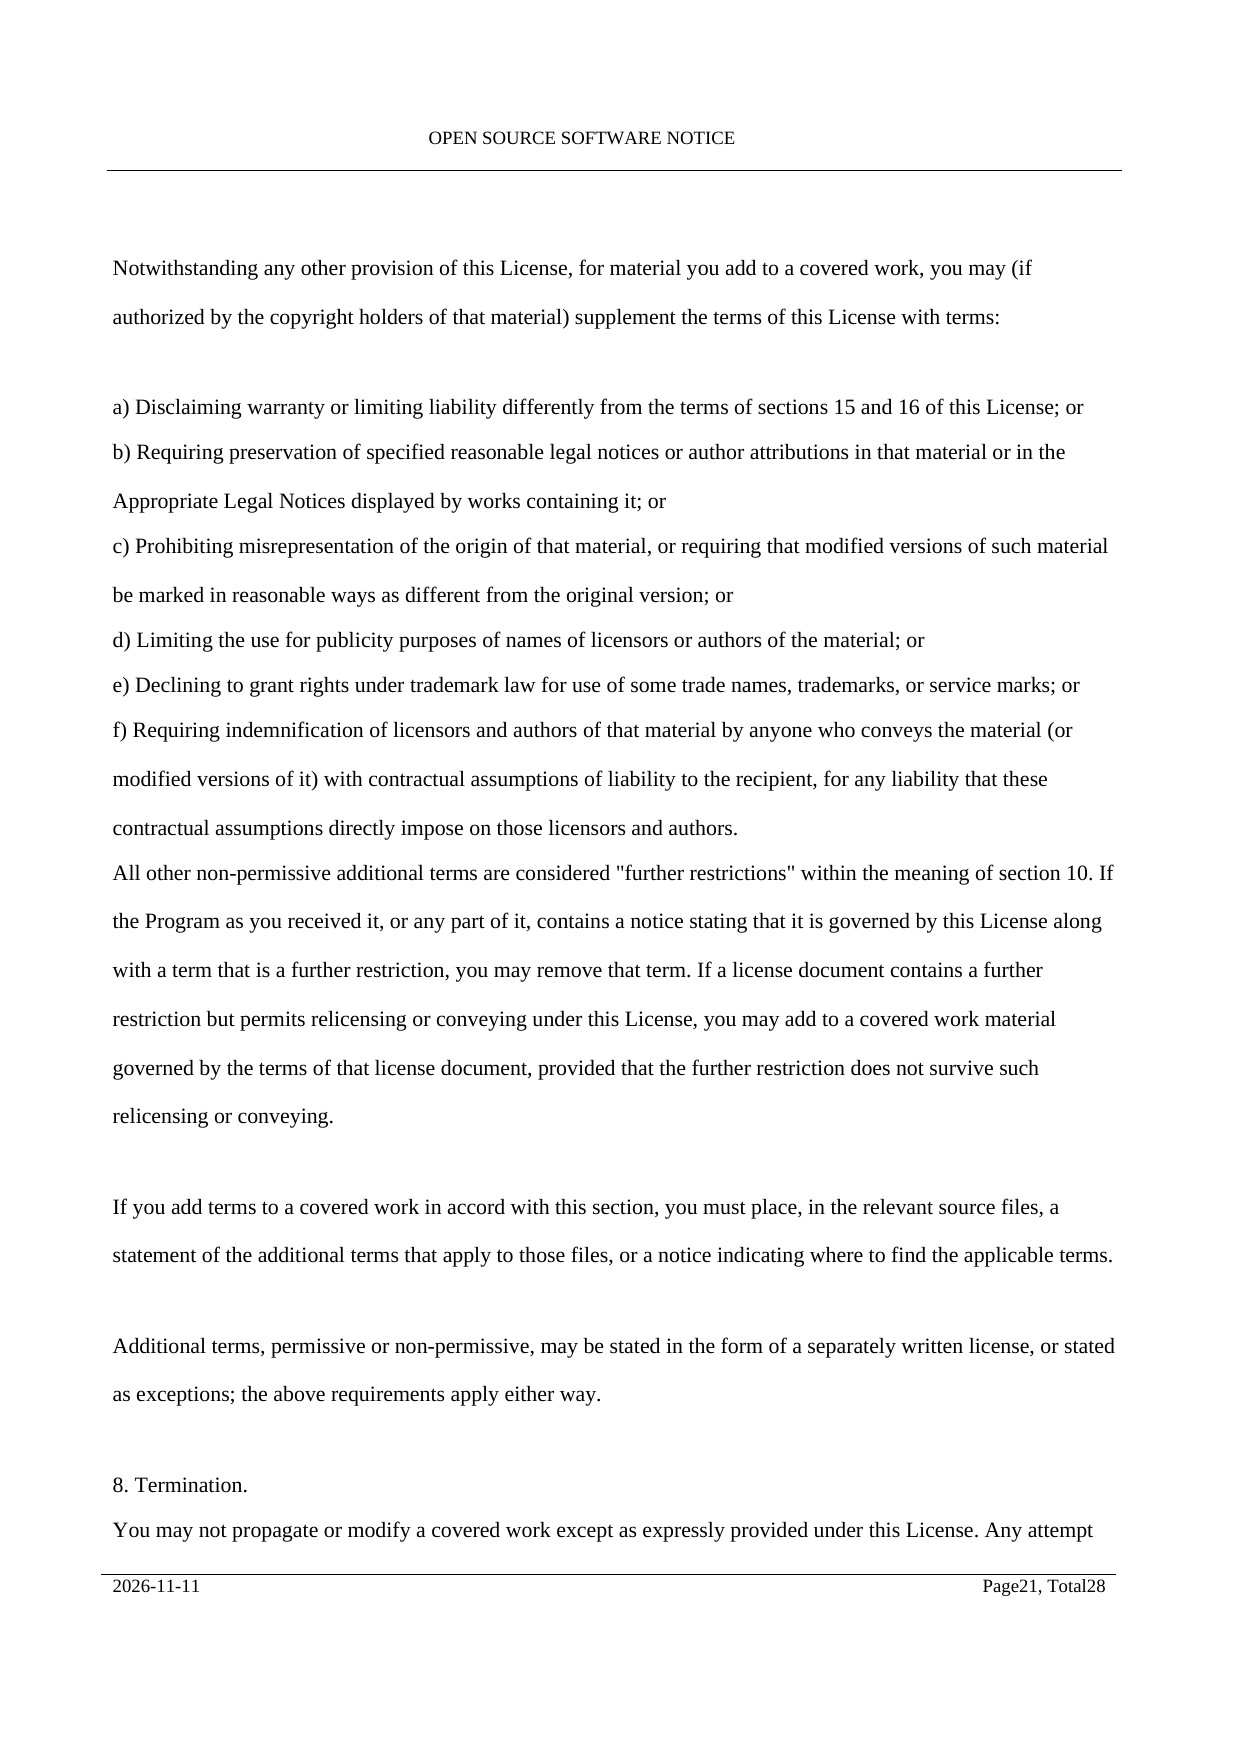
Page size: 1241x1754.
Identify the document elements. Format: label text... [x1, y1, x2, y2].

text c) Prohibiting misrepresentation of the origin of that material, or requiring that modified versions of such material be marked in reasonable ways as different from the original version; or [112, 529, 1128, 611]
text b) Requiring preservation of specified reasonable legal notices or author attributions in that material or in the Appropriate Legal Notices displayed by works containing it; or [112, 436, 1128, 517]
text 8. Termination. [112, 1468, 1128, 1500]
text If you add terms to a covered work in accord with this section, you must place, in the relevant source files, a statement of the additional terms that apply to those files, or a notice indicating where to find the applicable terms. [112, 1190, 1128, 1271]
text All other non-permissive additional terms are considered "further restrictions" within the meaning of section 10. If the Program as you received it, or any part of it, contains a notice stating that it is governed by this License along with a term that is a further restriction, you may remove that term. If a license document contains a further restriction but permits relicensing or conveying under this License, you may add to a covered work material governed by the terms of that license document, provided that the further restriction does not survive such relicensing or conveying. [112, 856, 1128, 1132]
text Notwithstanding any other provision of this License, for material you add to a covered work, you may (if authorized by the copyright holders of that material) supplement the terms of this License with terms: [112, 251, 1128, 333]
text d) Limiting the use for publicity purposes of names of licensors or authors of the material; or [112, 623, 1128, 656]
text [112, 1513, 1128, 1546]
text f) Requiring indemnification of licensors and authors of that material by anyone who conveys the material (or modified versions of it) with contractual assumptions of liability to the recipient, for any liability that these contractual assumptions directly impose on those licensors and authors. [112, 713, 1128, 843]
text a) Disclaiming warranty or limiting liability differently from the terms of sections 15 and 16 of this License; or [112, 390, 1128, 423]
text e) Declining to grant rights under trademark law for use of some trade names, trademarks, or service marks; or [112, 668, 1128, 701]
text Additional terms, permissive or non-permissive, may be stated in the form of a separately written license, or stated as exceptions; the above requirements apply either way. [112, 1329, 1128, 1410]
